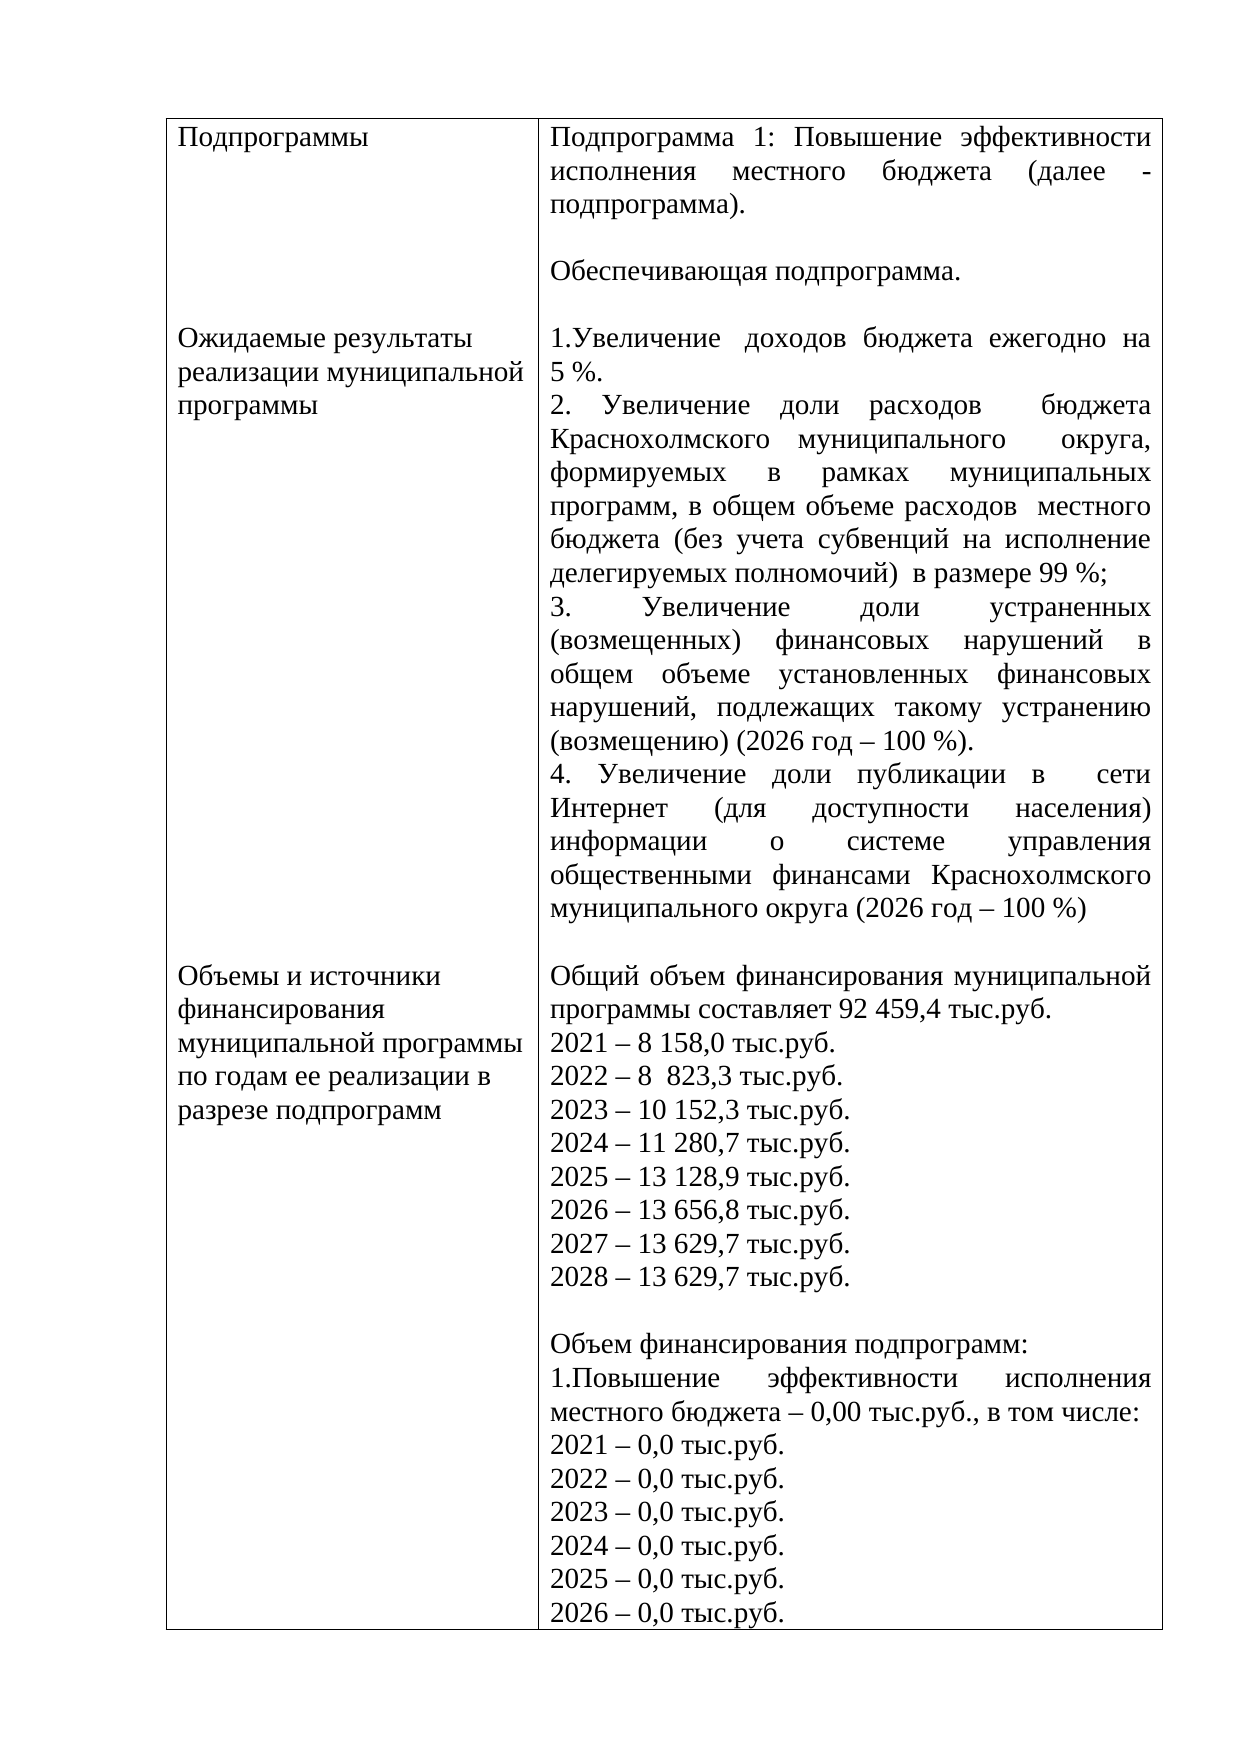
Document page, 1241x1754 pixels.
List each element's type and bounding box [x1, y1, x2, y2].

table_cell [167, 119, 538, 1628]
table_cell [539, 119, 1162, 1628]
